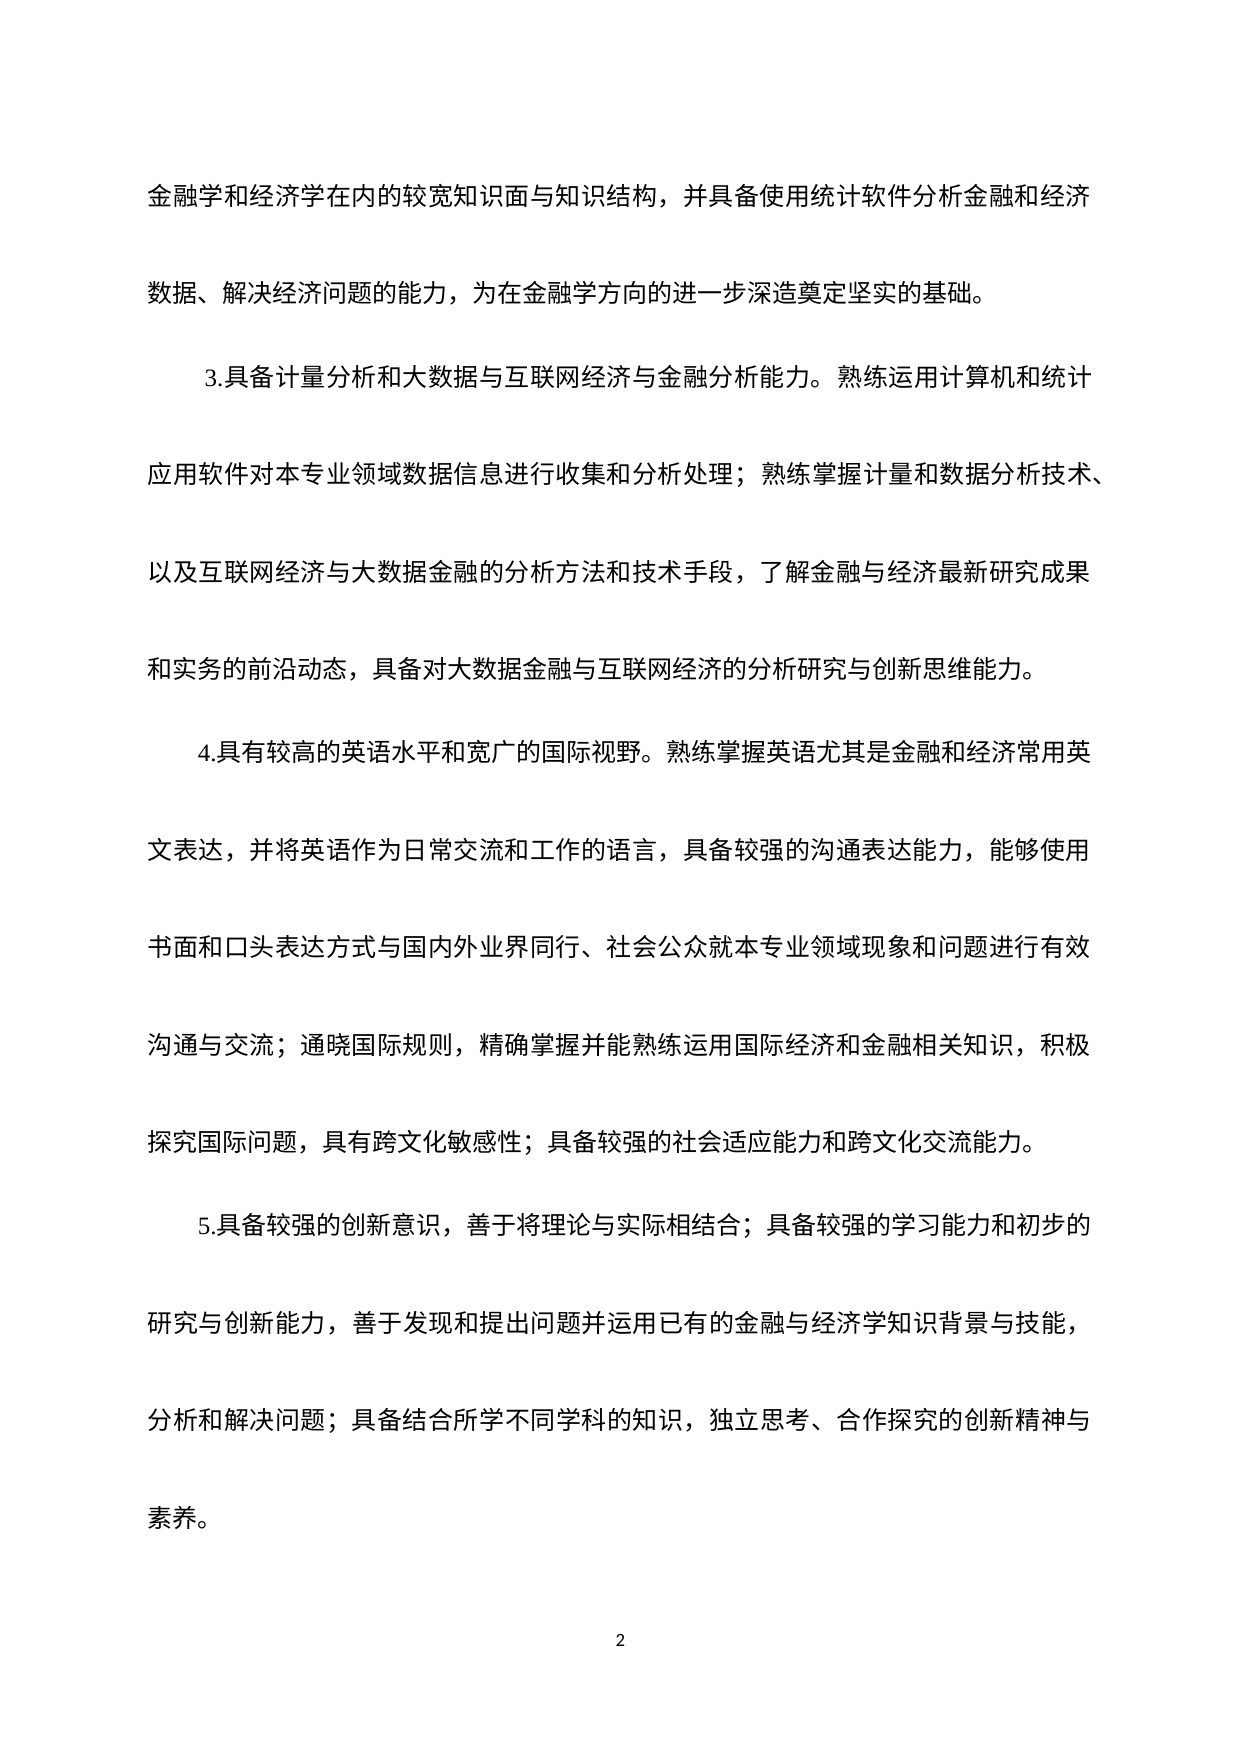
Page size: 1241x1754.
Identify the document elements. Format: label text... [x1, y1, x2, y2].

text 3.具备计量分析和大数据与互联网经济与金融分析能力。熟练运用计算机和统计应用软件对本专业领域数据信息进行收集和分析处理；熟练掌握计量和数据分析技术、以及互联网经济与大数据金融的分析方法和技术手段，了解金融与经济最新研究成果和实务的前沿动态，具备对大数据金融与互联网经济的分析研究与创新思维能力。 [148, 343, 1093, 700]
text 5.具备较强的创新意识，善于将理论与实际相结合；具备较强的学习能力和初步的研究与创新能力，善于发现和提出问题并运用已有的金融与经济学知识背景与技能，分析和解决问题；具备结合所学不同学科的知识，独立思考、合作探究的创新精神与素养。 [148, 1191, 1093, 1549]
text 4.具有较高的英语水平和宽广的国际视野。熟练掌握英语尤其是金融和经济常用英文表达，并将英语作为日常交流和工作的语言，具备较强的沟通表达能力，能够使用书面和口头表达方式与国内外业界同行、社会公众就本专业领域现象和问题进行有效沟通与交流；通晓国际规则，精确掌握并能熟练运用国际经济和金融相关知识，积极探究国际问题，具有跨文化敏感性；具备较强的社会适应能力和跨文化交流能力。 [148, 718, 1093, 1173]
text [148, 162, 1093, 324]
